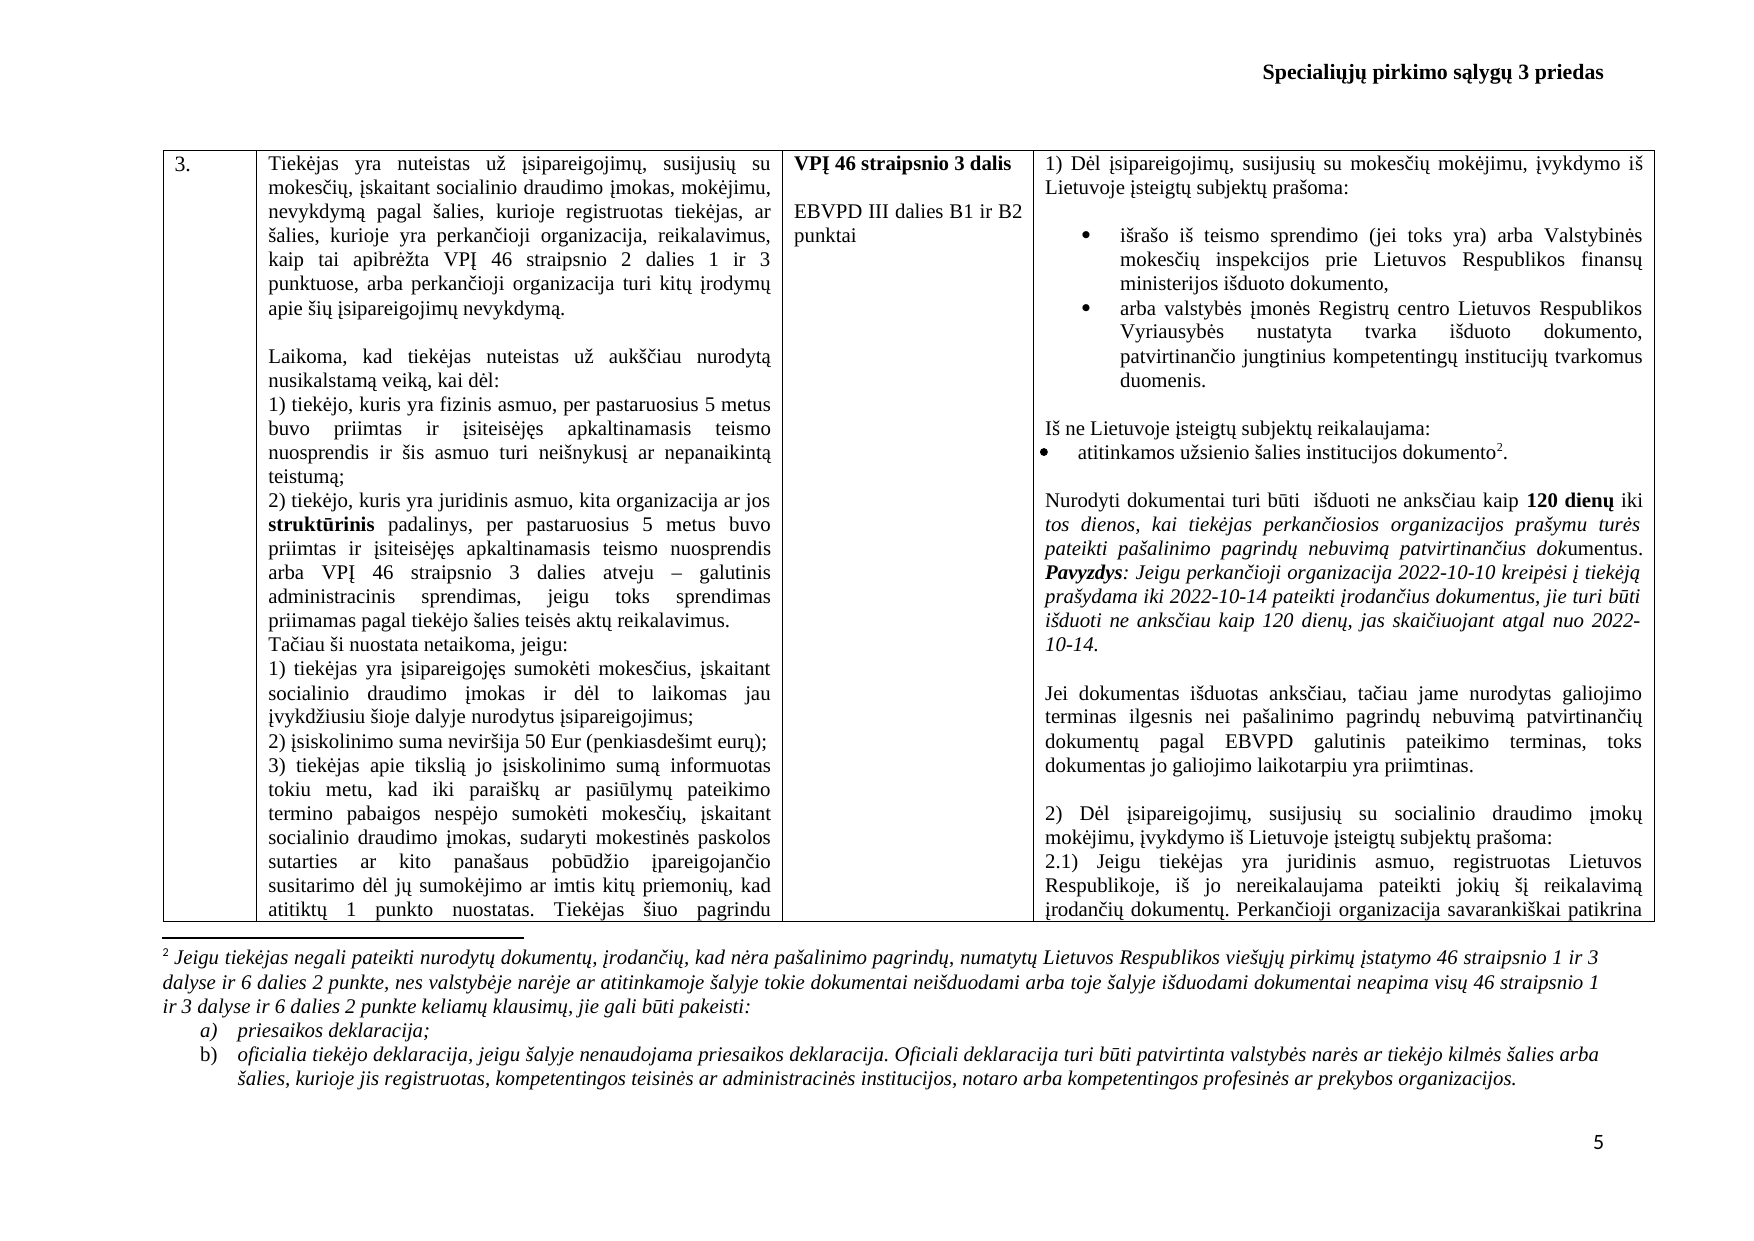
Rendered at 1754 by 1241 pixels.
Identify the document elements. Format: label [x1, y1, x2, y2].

table_cell [257, 151, 782, 921]
table_cell [783, 151, 1033, 921]
table_cell [164, 151, 256, 921]
table_cell [1034, 151, 1654, 921]
